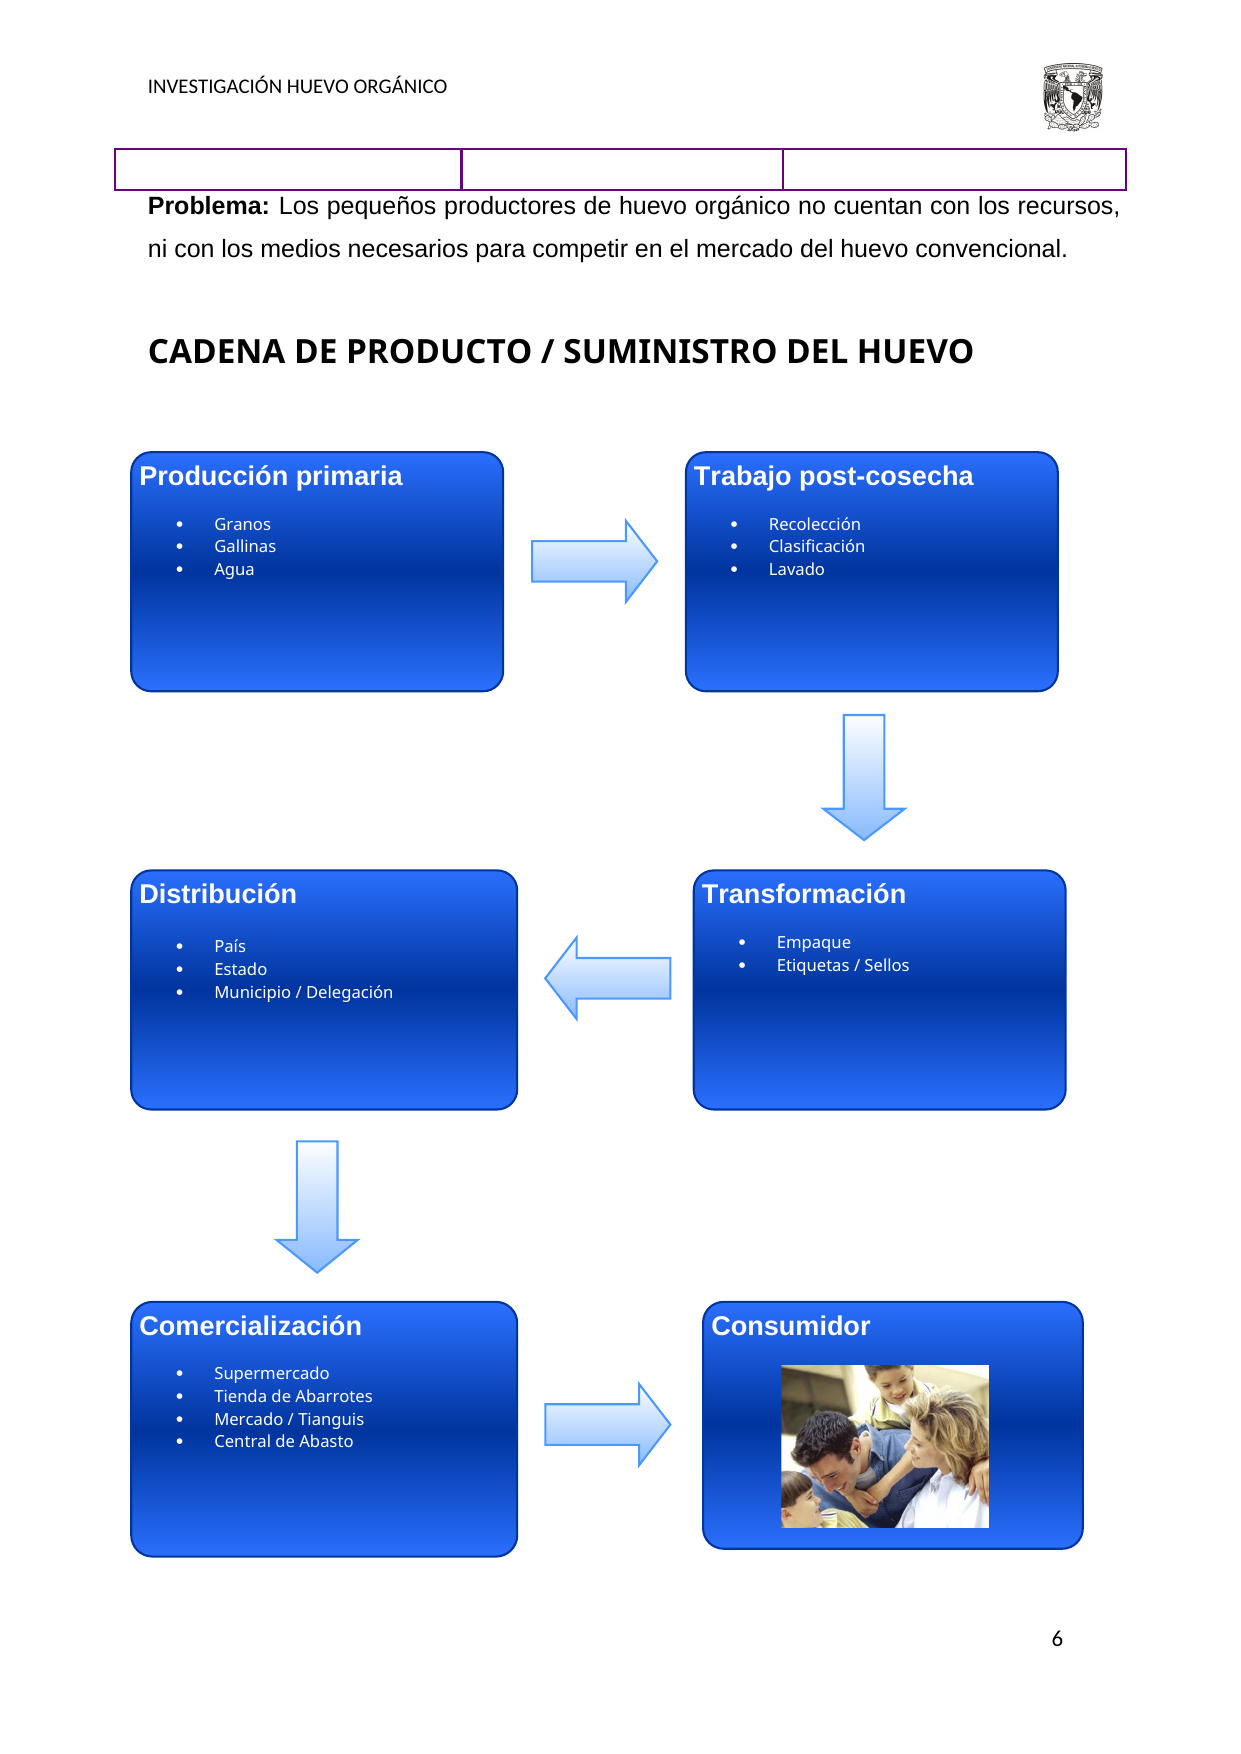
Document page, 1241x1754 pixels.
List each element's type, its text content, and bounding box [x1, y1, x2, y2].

subtitle CADENA DE PRODUCTO / SUMINISTRO DEL HUEVO [148, 327, 1063, 373]
text Problema: Los pequeños productores de huevo orgánico no cuentan con los recursos, ni con los medios necesarios para competir en el mercado del huevo convencional. [148, 191, 1122, 263]
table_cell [463, 150, 782, 189]
picture [781, 1365, 989, 1528]
picture [1043, 63, 1103, 132]
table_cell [116, 150, 460, 189]
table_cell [784, 150, 1125, 189]
